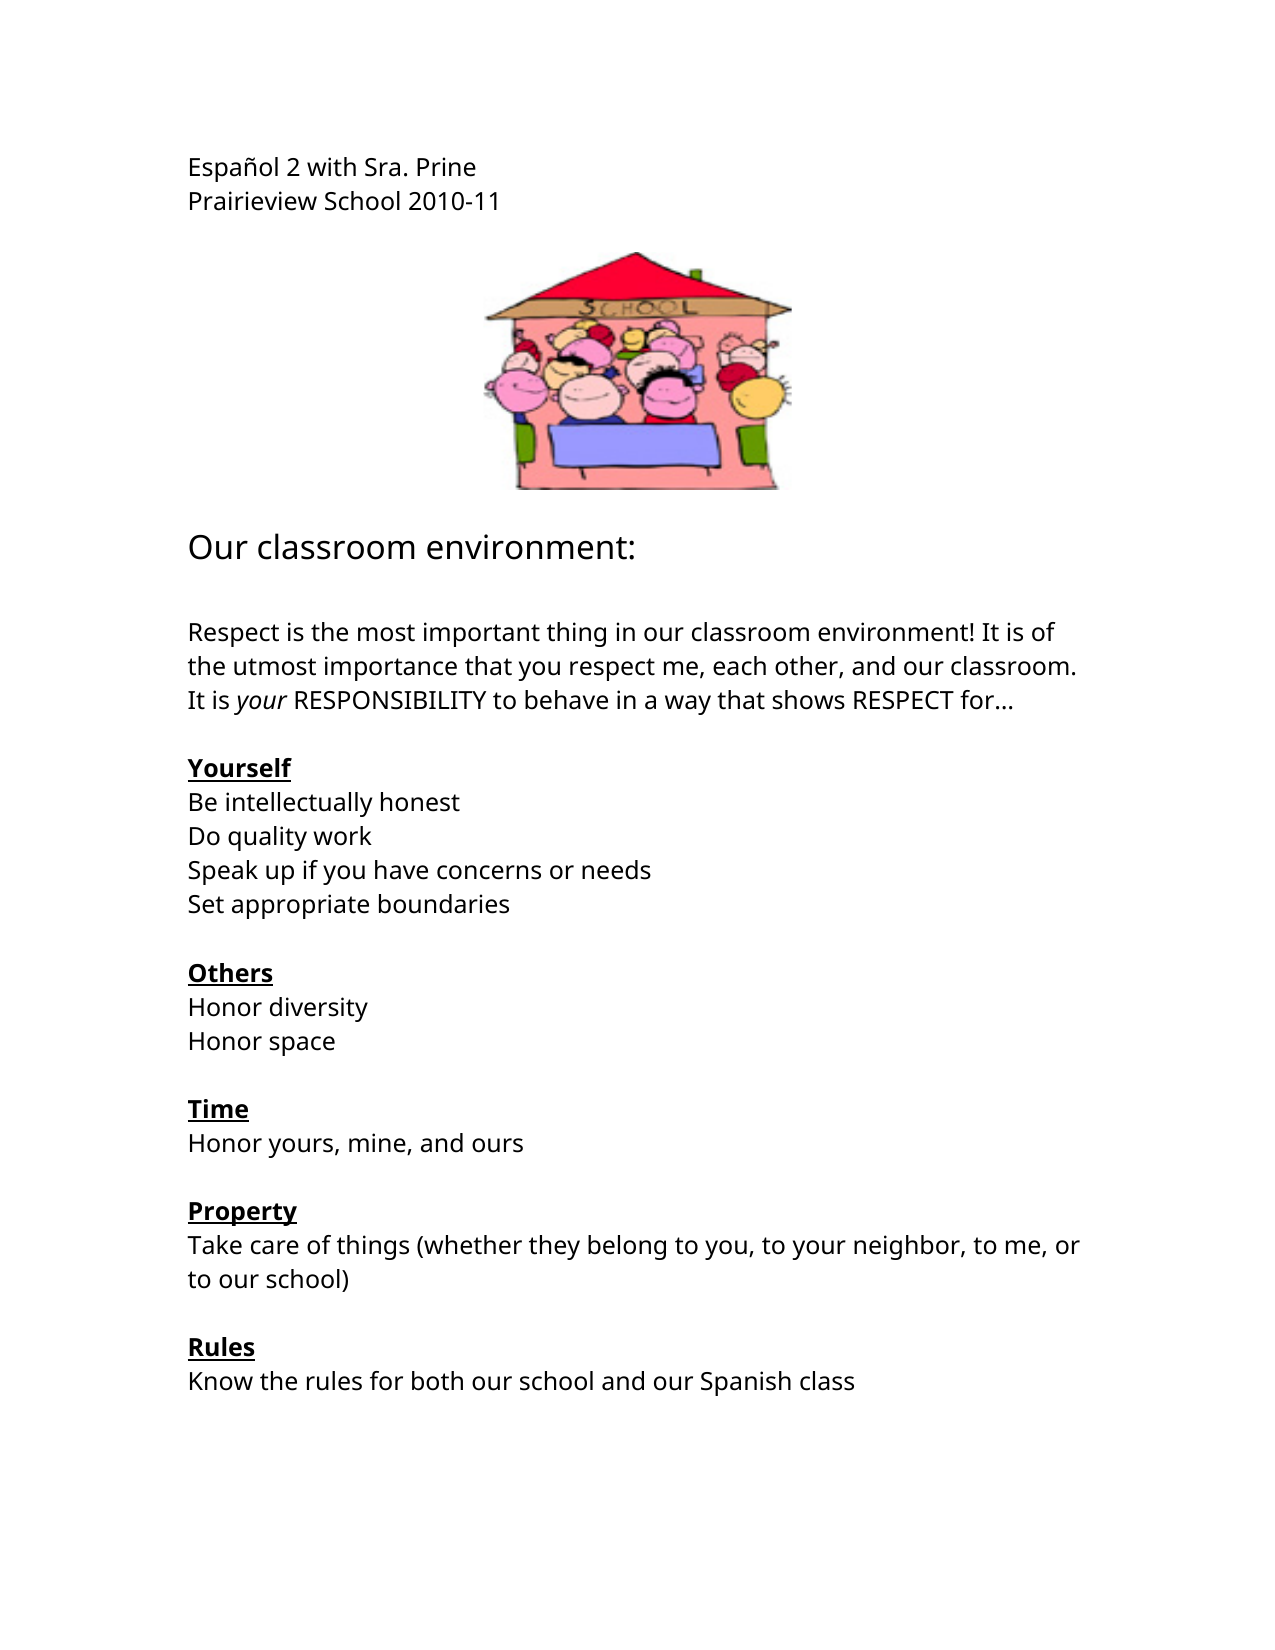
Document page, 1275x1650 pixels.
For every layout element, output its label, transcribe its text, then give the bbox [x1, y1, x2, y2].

text Rules [187, 1330, 1087, 1364]
text Honor yours, mine, and ours [187, 1126, 1087, 1159]
text Time [187, 1091, 1087, 1126]
text Take care of things (whether they belong to you, to your neighbor, to me, or to our school) [187, 1228, 1087, 1296]
text Speak up if you have concerns or needs [187, 853, 1087, 887]
picture [483, 252, 792, 490]
text Our classroom environment: [187, 524, 1087, 569]
text Respect is the most important thing in our classroom environment! It is of the utmost importance that you respect me, each other, and our classroom. It is your RESPONSIBILITY to behave in a way that shows RESPECT for… [187, 614, 1087, 717]
text Prairieview School 2010-11 [187, 184, 1087, 218]
text Honor diversity [187, 989, 1087, 1023]
text Others [187, 955, 1087, 989]
text Yourself [187, 751, 1087, 785]
text Set appropriate boundaries [187, 887, 1087, 921]
text Know the rules for both our school and our Spanish class [187, 1364, 1087, 1398]
text Be intellectually honest [187, 785, 1087, 819]
text Español 2 with Sra. Prine [187, 150, 1087, 184]
text Honor space [187, 1023, 1087, 1057]
text Do quality work [187, 819, 1087, 853]
text Property [187, 1194, 1087, 1228]
